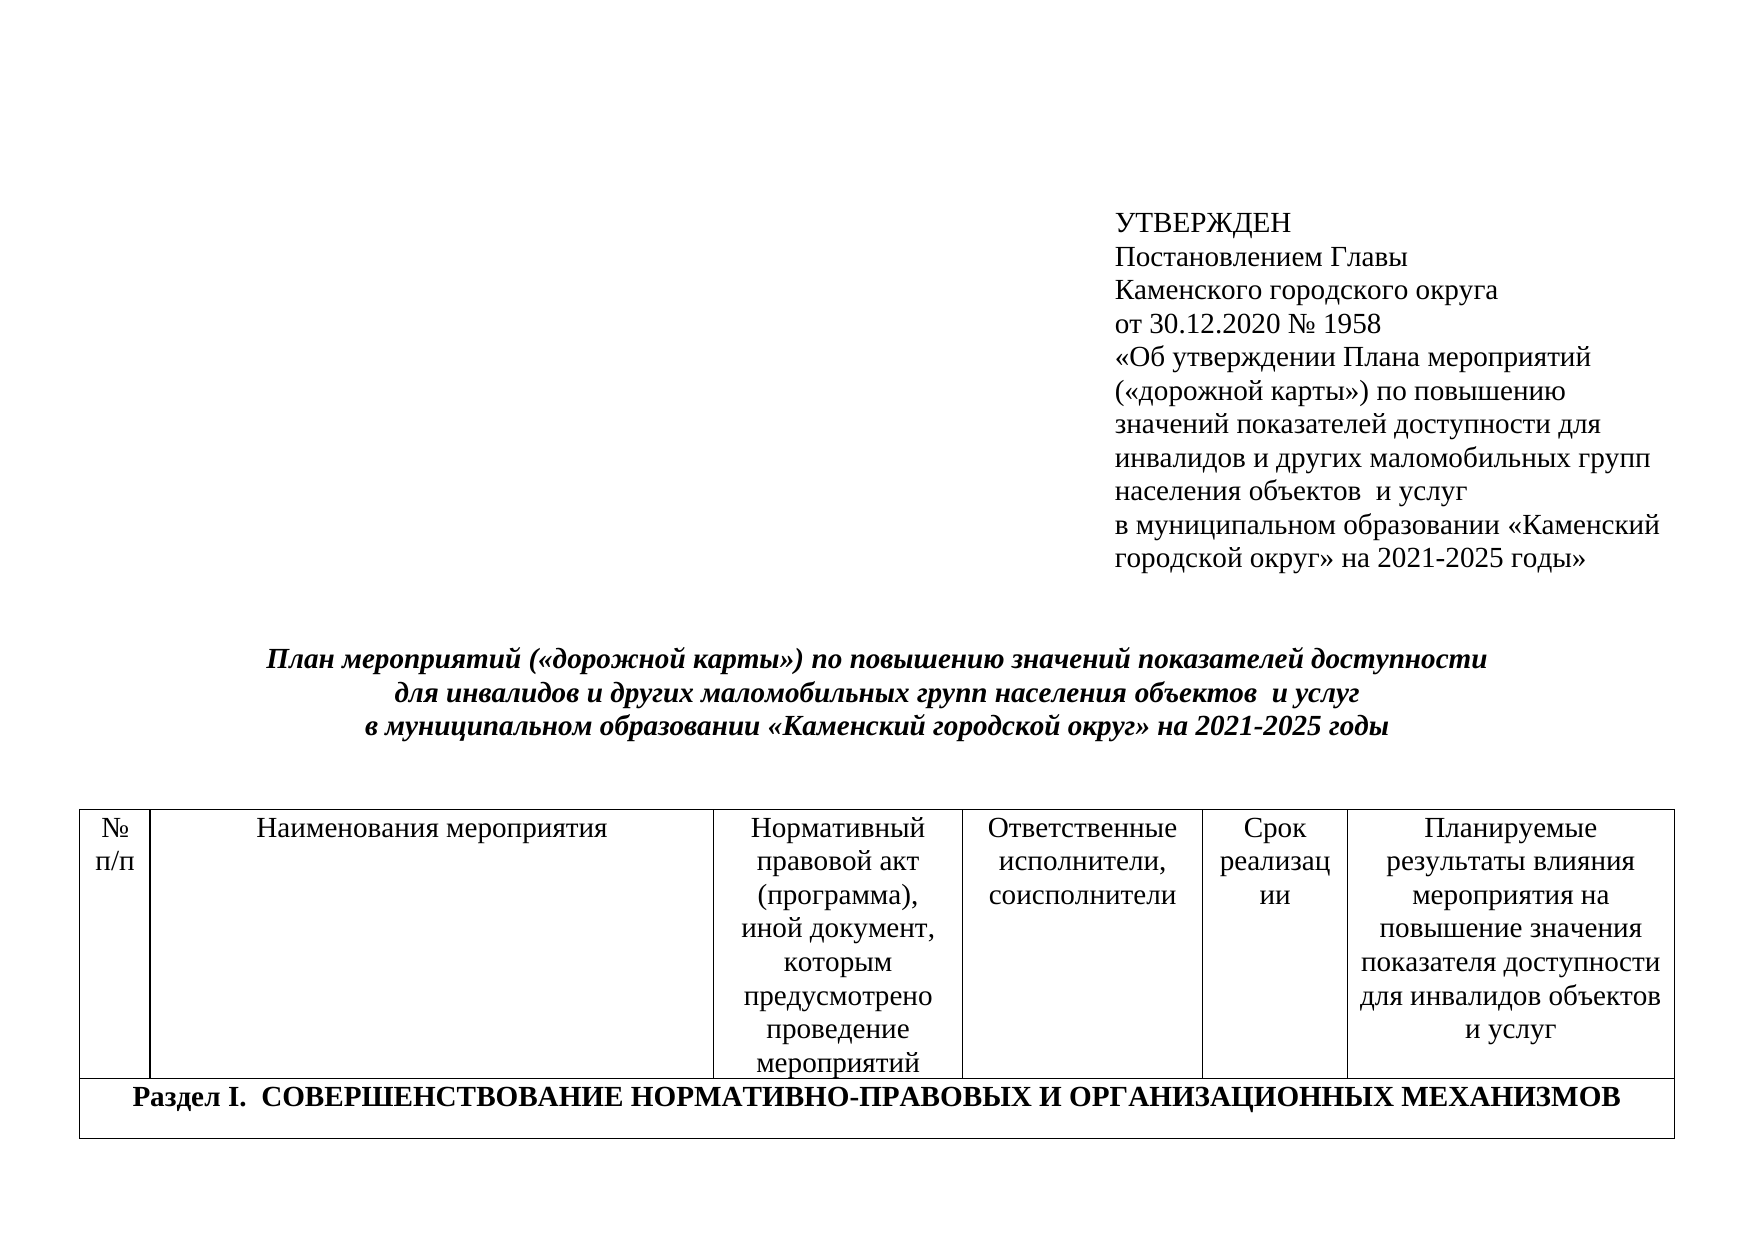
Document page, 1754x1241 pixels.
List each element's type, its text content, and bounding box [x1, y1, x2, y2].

table_header УТВЕРЖДЕН Постановлением Главы Каменского городского округа от 30.12.2020 № 1958 «Об утверждении Плана мероприятий («дорожной карты») по повышению значений показателей доступности для инвалидов и других маломобильных групп населения объектов и услуг в муниципальном образовании «Каменский городской округ» на 2021-2025 годы» [1103, 177, 1677, 641]
table_header № п/п [80, 810, 149, 1078]
text План мероприятий («дорожной карты») по повышению значений показателей доступности [118, 641, 1636, 675]
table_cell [80, 1079, 1674, 1138]
text для инвалидов и других маломобильных групп населения объектов и услуг [118, 675, 1636, 708]
table_header Нормативный правовой акт (программа), иной документ, которым предусмотрено проведение мероприятий [714, 810, 962, 1078]
text в муниципальном образовании «Каменский городской округ» на 2021-2025 годы [118, 708, 1636, 742]
table_header Срок реализации [1203, 810, 1347, 1078]
table_header Наименования мероприятия [151, 810, 713, 1078]
table_header Планируемые результаты влияния мероприятия на повышение значения показателя доступности для инвалидов объектов и услуг [1348, 810, 1674, 1078]
table_header Ответственные исполнители, соисполнители [963, 810, 1202, 1078]
